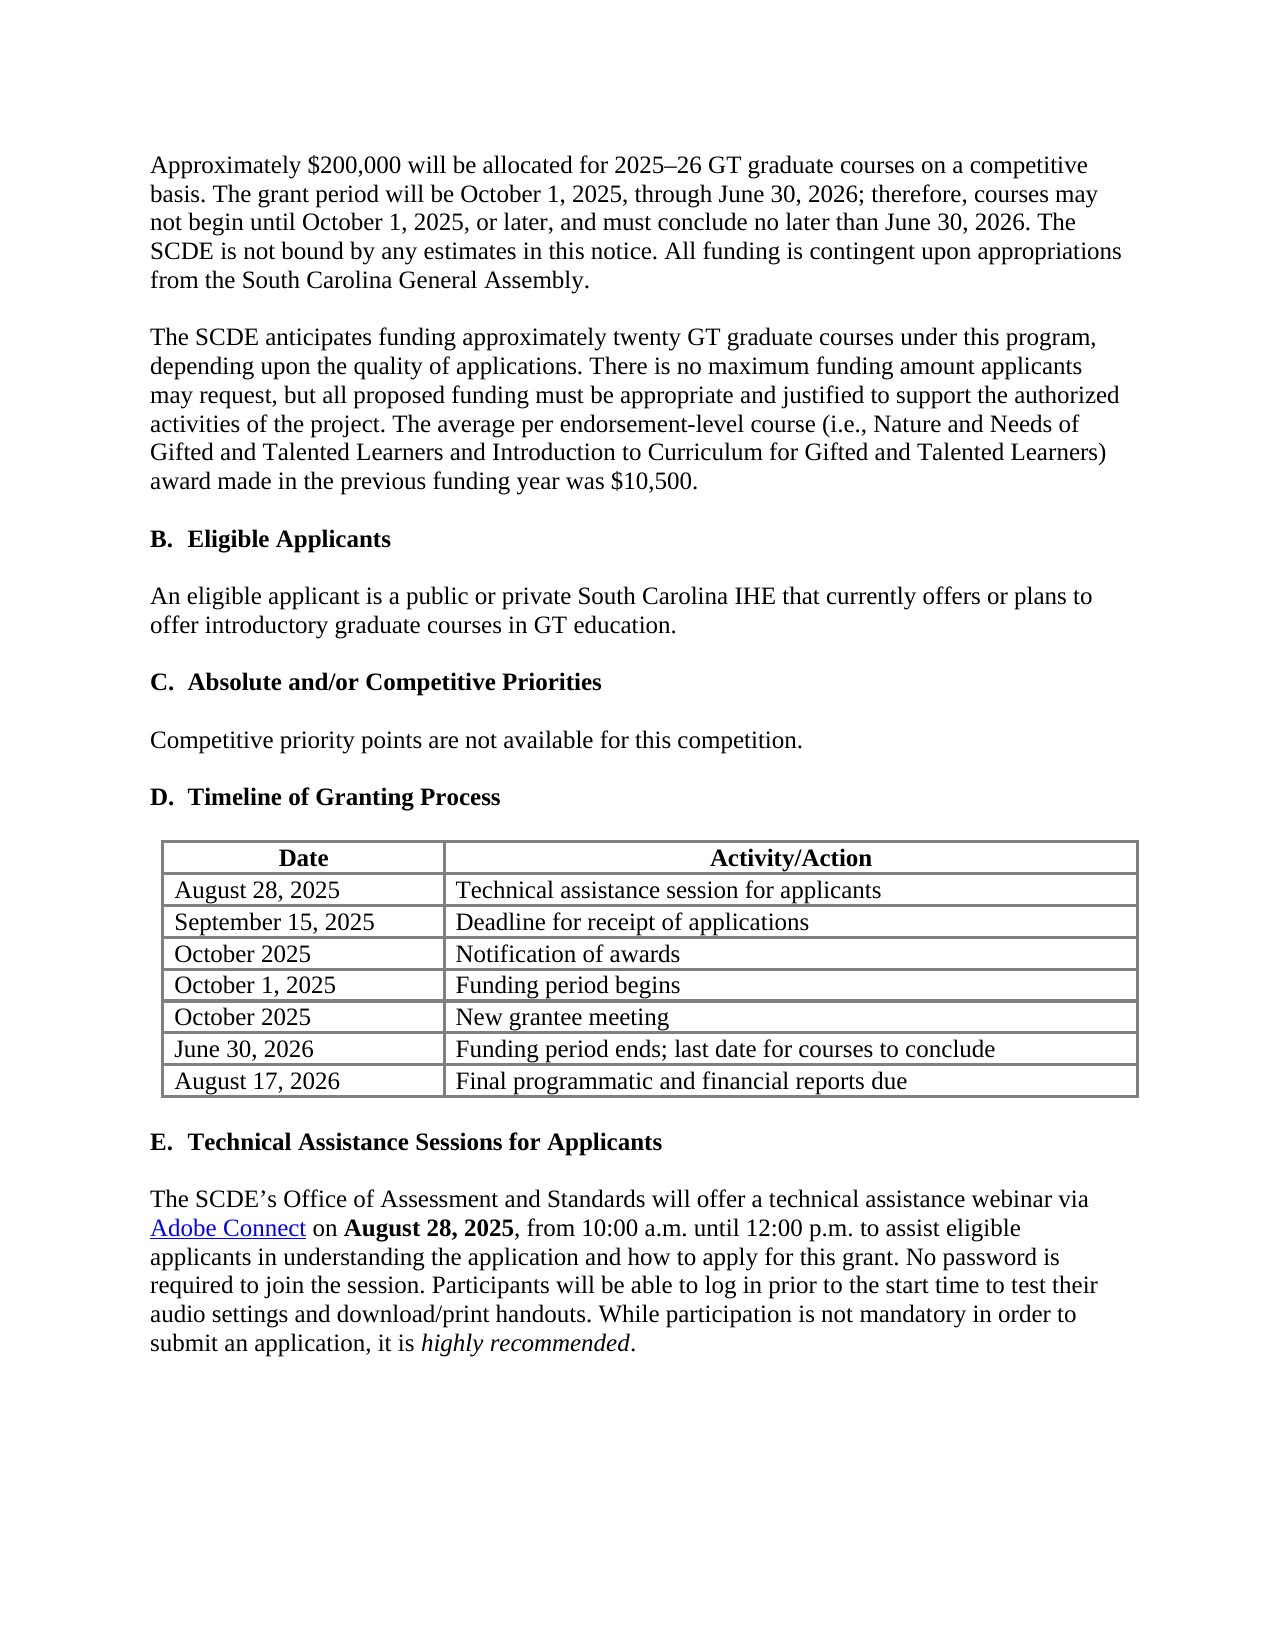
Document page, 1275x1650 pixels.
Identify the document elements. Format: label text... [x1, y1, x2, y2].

text Approximately $200,000 will be allocated for 2025–26 GT graduate courses on a competitive basis. The grant period will be October 1, 2025, through June 30, 2026; therefore, courses may not begin until October 1, 2025, or later, and must conclude no later than June 30, 2026. The SCDE is not bound by any estimates in this notice. All funding is contingent upon appropriations from the South Carolina General Assembly. [150, 150, 1125, 294]
subtitle Absolute and/or Competitive Priorities [150, 667, 1125, 696]
table_cell June 30, 2026 [164, 1034, 443, 1063]
text The SCDE anticipates funding approximately twenty GT graduate courses under this program, depending upon the quality of applications. There is no maximum funding amount applicants may request, but all proposed funding must be appropriate and justified to support the authorized activities of the project. The average per endorsement-level course (i.e., Nature and Needs of Gifted and Talented Learners and Introduction to Curriculum for Gifted and Talented Learners) award made in the previous funding year was $10,500. [150, 322, 1125, 495]
table_cell Notification of awards [446, 939, 1136, 967]
table_cell New grantee meeting [446, 1003, 1136, 1031]
text Competitive priority points are not available for this competition. [150, 725, 1125, 754]
subtitle Technical Assistance Sessions for Applicants [150, 1127, 1125, 1156]
table_cell Funding period ends; last date for courses to conclude [446, 1034, 1136, 1063]
table_header Activity/Action [446, 843, 1136, 872]
table_cell October 2025 [164, 939, 443, 967]
table_cell October 2025 [164, 1003, 443, 1031]
table_header Date [164, 843, 443, 872]
subtitle Eligible Applicants [150, 524, 1125, 552]
table_cell October 1, 2025 [164, 971, 443, 999]
table_cell August 28, 2025 [164, 875, 443, 904]
text An eligible applicant is a public or private South Carolina IHE that currently offers or plans to offer introductory graduate courses in GT education. [150, 581, 1125, 639]
table_cell Deadline for receipt of applications [446, 907, 1136, 936]
table_cell Technical assistance session for applicants [446, 875, 1136, 904]
table_cell Final programmatic and financial reports due [446, 1066, 1136, 1095]
table_cell August 17, 2026 [164, 1066, 443, 1095]
text The SCDE’s Office of Assessment and Standards will offer a technical assistance webinar via Adobe Connect on August 28, 2025, from 10:00 a.m. until 12:00 p.m. to assist eligible applicants in understanding the application and how to apply for this grant. No password is required to join the session. Participants will be able to log in prior to the start time to test their audio settings and download/print handouts. While participation is not mandatory in order to submit an application, it is highly recommended. [150, 1184, 1125, 1357]
table_cell Funding period begins [446, 971, 1136, 999]
table_cell September 15, 2025 [164, 907, 443, 936]
subtitle Timeline of Granting Process [150, 782, 1125, 811]
